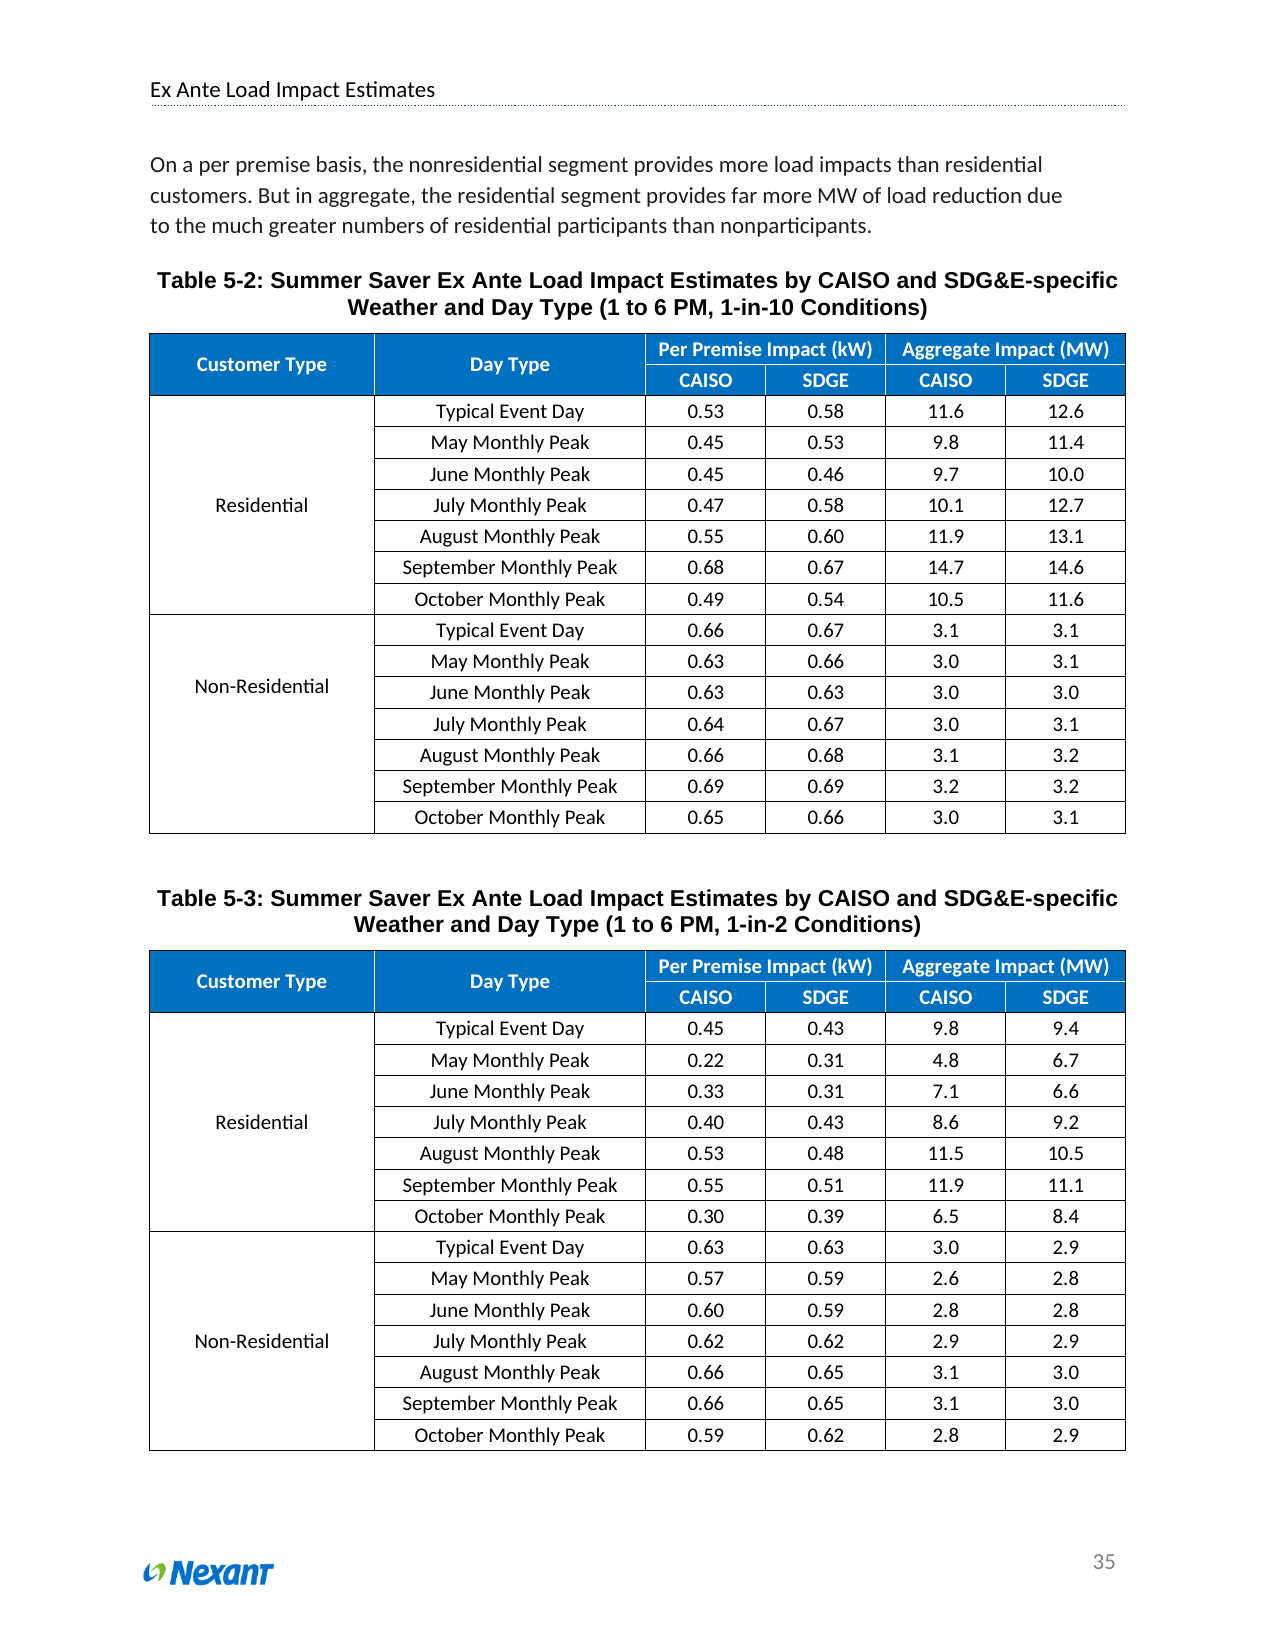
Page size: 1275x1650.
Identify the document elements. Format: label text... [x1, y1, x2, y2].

table_cell 2.9 [1006, 1232, 1125, 1262]
table_cell May Monthly Peak [375, 1045, 645, 1075]
table_cell CAISO [646, 982, 765, 1012]
picture [124, 1542, 293, 1603]
table_cell 0.40 [646, 1107, 765, 1137]
table_header Customer Type [150, 334, 374, 395]
table_cell 3.2 [886, 771, 1005, 801]
table_cell SDGE [766, 982, 885, 1012]
table_cell September Monthly Peak [375, 1170, 645, 1200]
table_cell 0.66 [766, 802, 885, 832]
table_cell 0.59 [766, 1263, 885, 1293]
table_cell 13.1 [1006, 521, 1125, 551]
table_cell 3.0 [1006, 677, 1125, 707]
table_cell 10.5 [1006, 1138, 1125, 1168]
table_cell 2.8 [1006, 1295, 1125, 1325]
table_cell 0.59 [646, 1420, 765, 1450]
table_cell 0.65 [646, 802, 765, 832]
table_cell 3.0 [886, 802, 1005, 832]
table_cell 0.62 [646, 1326, 765, 1356]
table_cell August Monthly Peak [375, 740, 645, 770]
table_cell 0.66 [646, 1388, 765, 1418]
table_cell 0.48 [766, 1138, 885, 1168]
table_header Per Premise Impact (kW) [646, 951, 885, 981]
table_cell July Monthly Peak [375, 1326, 645, 1356]
table_cell 3.2 [1006, 771, 1125, 801]
table_cell Residential [150, 1013, 374, 1231]
table_header Customer Type [150, 951, 374, 1012]
table_cell August Monthly Peak [375, 521, 645, 551]
table_cell 0.63 [646, 1232, 765, 1262]
table_cell 3.1 [1006, 709, 1125, 739]
table_cell June Monthly Peak [375, 677, 645, 707]
table_cell CAISO [646, 365, 765, 395]
table_cell 10.5 [886, 584, 1005, 614]
table_cell 14.6 [1006, 552, 1125, 582]
table_cell 3.1 [1006, 802, 1125, 832]
table_cell August Monthly Peak [375, 1357, 645, 1387]
table_cell 0.64 [646, 709, 765, 739]
table_cell 11.9 [886, 521, 1005, 551]
table_cell 0.66 [766, 646, 885, 676]
table_cell 0.63 [766, 1232, 885, 1262]
table_cell 9.8 [886, 1013, 1005, 1043]
table_cell 0.51 [766, 1170, 885, 1200]
table_cell September Monthly Peak [375, 552, 645, 582]
table_cell Residential [150, 396, 374, 614]
table_cell 0.66 [646, 740, 765, 770]
table_cell 0.54 [766, 584, 885, 614]
table_cell 0.45 [646, 1013, 765, 1043]
table_cell 2.8 [1006, 1263, 1125, 1293]
table_cell July Monthly Peak [375, 709, 645, 739]
table_cell 2.9 [1006, 1420, 1125, 1450]
table_cell 0.67 [766, 552, 885, 582]
table_cell Typical Event Day [375, 1232, 645, 1262]
table_cell SDGE [766, 365, 885, 395]
table_cell 11.6 [1006, 584, 1125, 614]
table_header Aggregate Impact (MW) [886, 334, 1125, 364]
table_cell 0.39 [766, 1201, 885, 1231]
table_cell 11.9 [886, 1170, 1005, 1200]
table_cell 12.7 [1006, 490, 1125, 520]
table_cell 0.63 [646, 646, 765, 676]
table_cell 3.0 [886, 709, 1005, 739]
table_cell 0.53 [646, 1138, 765, 1168]
table_cell 0.53 [766, 427, 885, 457]
table_cell 0.43 [766, 1013, 885, 1043]
table_cell 0.62 [766, 1326, 885, 1356]
table_cell 3.1 [1006, 615, 1125, 645]
table_cell 0.65 [766, 1357, 885, 1387]
table_header Aggregate Impact (MW) [886, 951, 1125, 981]
table_cell October Monthly Peak [375, 802, 645, 832]
table_cell 0.60 [766, 521, 885, 551]
table_cell 3.1 [886, 740, 1005, 770]
table_cell SDGE [1006, 982, 1125, 1012]
table_cell 3.0 [886, 646, 1005, 676]
table_cell 3.1 [886, 1357, 1005, 1387]
table_cell 0.68 [766, 740, 885, 770]
table_cell June Monthly Peak [375, 459, 645, 489]
table_cell 0.69 [766, 771, 885, 801]
table_header Per Premise Impact (kW) [646, 334, 885, 364]
table_cell 11.4 [1006, 427, 1125, 457]
table_cell May Monthly Peak [375, 646, 645, 676]
table_cell 10.1 [886, 490, 1005, 520]
table_cell 3.1 [886, 1388, 1005, 1418]
table_cell July Monthly Peak [375, 490, 645, 520]
table_cell CAISO [886, 365, 1005, 395]
table_cell 11.1 [1006, 1170, 1125, 1200]
table_cell 9.2 [1006, 1107, 1125, 1137]
table_cell 0.60 [646, 1295, 765, 1325]
table_header Day Type [375, 951, 645, 1012]
table_cell Non-Residential [150, 1232, 374, 1450]
table_cell 0.30 [646, 1201, 765, 1231]
table_cell 2.8 [886, 1420, 1005, 1450]
table_cell 3.2 [1006, 740, 1125, 770]
table_cell 0.46 [766, 459, 885, 489]
table_cell 0.45 [646, 427, 765, 457]
table_cell 0.67 [766, 709, 885, 739]
table_cell Typical Event Day [375, 615, 645, 645]
table_cell October Monthly Peak [375, 584, 645, 614]
table_header Day Type [375, 334, 645, 395]
table_cell 0.62 [766, 1420, 885, 1450]
table_cell 12.6 [1006, 396, 1125, 426]
table_cell 0.58 [766, 396, 885, 426]
table_cell CAISO [886, 982, 1005, 1012]
table_cell May Monthly Peak [375, 427, 645, 457]
table_cell September Monthly Peak [375, 771, 645, 801]
table_cell 0.31 [766, 1076, 885, 1106]
table_cell 0.63 [646, 677, 765, 707]
table_cell SDGE [1006, 365, 1125, 395]
table_cell 14.7 [886, 552, 1005, 582]
table_cell 0.22 [646, 1045, 765, 1075]
table_cell 3.1 [886, 615, 1005, 645]
table_cell 3.1 [1006, 646, 1125, 676]
table_cell Typical Event Day [375, 396, 645, 426]
table_cell 0.65 [766, 1388, 885, 1418]
table_cell 4.8 [886, 1045, 1005, 1075]
table_cell 0.33 [646, 1076, 765, 1106]
table_cell 3.0 [886, 677, 1005, 707]
table_cell 3.0 [1006, 1357, 1125, 1387]
table_cell 2.9 [886, 1326, 1005, 1356]
table_cell 9.4 [1006, 1013, 1125, 1043]
table_cell October Monthly Peak [375, 1201, 645, 1231]
table_cell 10.0 [1006, 459, 1125, 489]
table_cell 0.31 [766, 1045, 885, 1075]
table_cell 7.1 [886, 1076, 1005, 1106]
table_cell September Monthly Peak [375, 1388, 645, 1418]
text Table 5-2: Summer Saver Ex Ante Load Impact Estimates by CAISO and SDG&E-specific Weather and Day Type (1 to 6 PM, 1-in-10 Conditions) [150, 267, 1125, 320]
table_cell July Monthly Peak [375, 1107, 645, 1137]
table_cell 0.68 [646, 552, 765, 582]
table_cell 11.5 [886, 1138, 1005, 1168]
table_cell 6.6 [1006, 1076, 1125, 1106]
table_cell 9.7 [886, 459, 1005, 489]
table_cell 0.66 [646, 615, 765, 645]
table_cell 8.6 [886, 1107, 1005, 1137]
table_cell August Monthly Peak [375, 1138, 645, 1168]
table_cell 0.67 [766, 615, 885, 645]
table_cell 0.59 [766, 1295, 885, 1325]
table_cell 11.6 [886, 396, 1005, 426]
table_cell Typical Event Day [375, 1013, 645, 1043]
table_cell 0.43 [766, 1107, 885, 1137]
table_cell 0.45 [646, 459, 765, 489]
table_cell 8.4 [1006, 1201, 1125, 1231]
table_cell 2.8 [886, 1295, 1005, 1325]
table_cell 0.55 [646, 1170, 765, 1200]
table_cell 2.6 [886, 1263, 1005, 1293]
text On a per premise basis, the nonresidential segment provides more load impacts than residential customers. But in aggregate, the residential segment provides far more MW of load reduction due to the much greater numbers of residential participants than nonparticipants. [150, 150, 1125, 239]
table_cell 6.7 [1006, 1045, 1125, 1075]
table_cell 6.5 [886, 1201, 1005, 1231]
table_cell May Monthly Peak [375, 1263, 645, 1293]
table_cell 0.69 [646, 771, 765, 801]
table_cell 3.0 [1006, 1388, 1125, 1418]
table_cell 0.49 [646, 584, 765, 614]
text Table 5-3: Summer Saver Ex Ante Load Impact Estimates by CAISO and SDG&E-specific Weather and Day Type (1 to 6 PM, 1-in-2 Conditions) [150, 884, 1125, 937]
table_cell 0.47 [646, 490, 765, 520]
table_cell 9.8 [886, 427, 1005, 457]
table_cell 0.57 [646, 1263, 765, 1293]
table_cell 0.53 [646, 396, 765, 426]
table_cell 3.0 [886, 1232, 1005, 1262]
table_cell June Monthly Peak [375, 1076, 645, 1106]
table_cell 0.55 [646, 521, 765, 551]
table_cell 0.63 [766, 677, 885, 707]
table_cell June Monthly Peak [375, 1295, 645, 1325]
table_cell 0.66 [646, 1357, 765, 1387]
table_cell 0.58 [766, 490, 885, 520]
table_cell Non-Residential [150, 615, 374, 832]
table_cell 2.9 [1006, 1326, 1125, 1356]
table_cell October Monthly Peak [375, 1420, 645, 1450]
